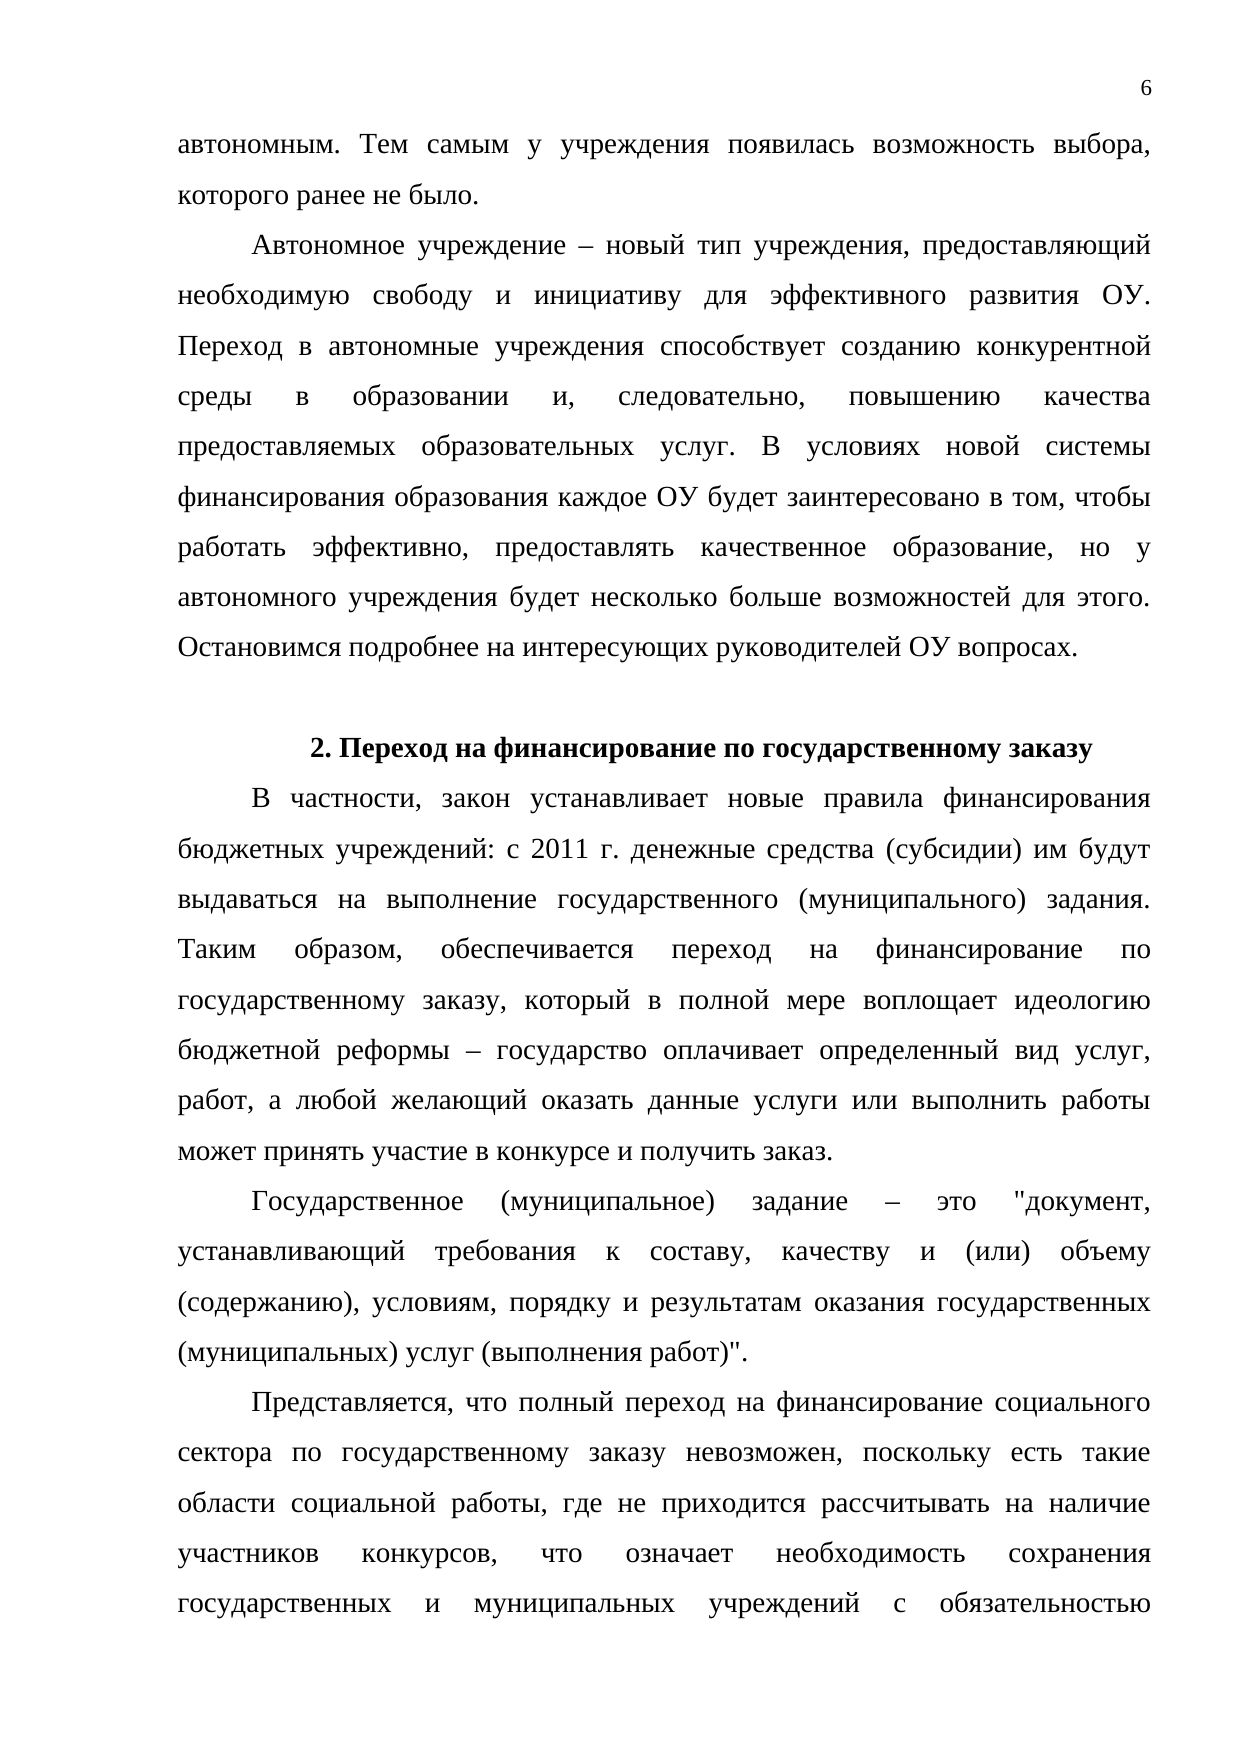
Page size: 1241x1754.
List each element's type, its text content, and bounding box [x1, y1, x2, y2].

text Автономное учреждение – новый тип учреждения, предоставляющий необходимую свободу и инициативу для эффективного развития ОУ. Переход в автономные учреждения способствует созданию конкурентной среды в образовании и, следовательно, повышению качества предоставляемых образовательных услуг. В условиях новой системы финансирования образования каждое ОУ будет заинтересовано в том, чтобы работать эффективно, предоставлять качественное образование, но у автономного учреждения будет несколько больше возможностей для этого. Остановимся подробнее на интересующих руководителей ОУ вопросах. [177, 227, 1152, 663]
text Государственное (муниципальное) задание – это "документ, устанавливающий требования к составу, качеству и (или) объему (содержанию), условиям, порядку и результатам оказания государственных (муниципальных) услуг (выполнения работ)". [177, 1183, 1152, 1367]
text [177, 126, 1152, 210]
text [177, 1384, 1152, 1619]
text В частности, закон устанавливает новые правила финансирования бюджетных учреждений: с 2011 г. денежные средства (субсидии) им будут выдаваться на выполнение государственного (муниципального) задания. Таким образом, обеспечивается переход на финансирование по государственному заказу, который в полной мере воплощает идеологию бюджетной реформы – государство оплачивает определенный вид услуг, работ, а любой желающий оказать данные услуги или выполнить работы может принять участие в конкурсе и получить заказ. [177, 781, 1152, 1166]
text 2. Переход на финансирование по государственному заказу [177, 730, 1152, 764]
